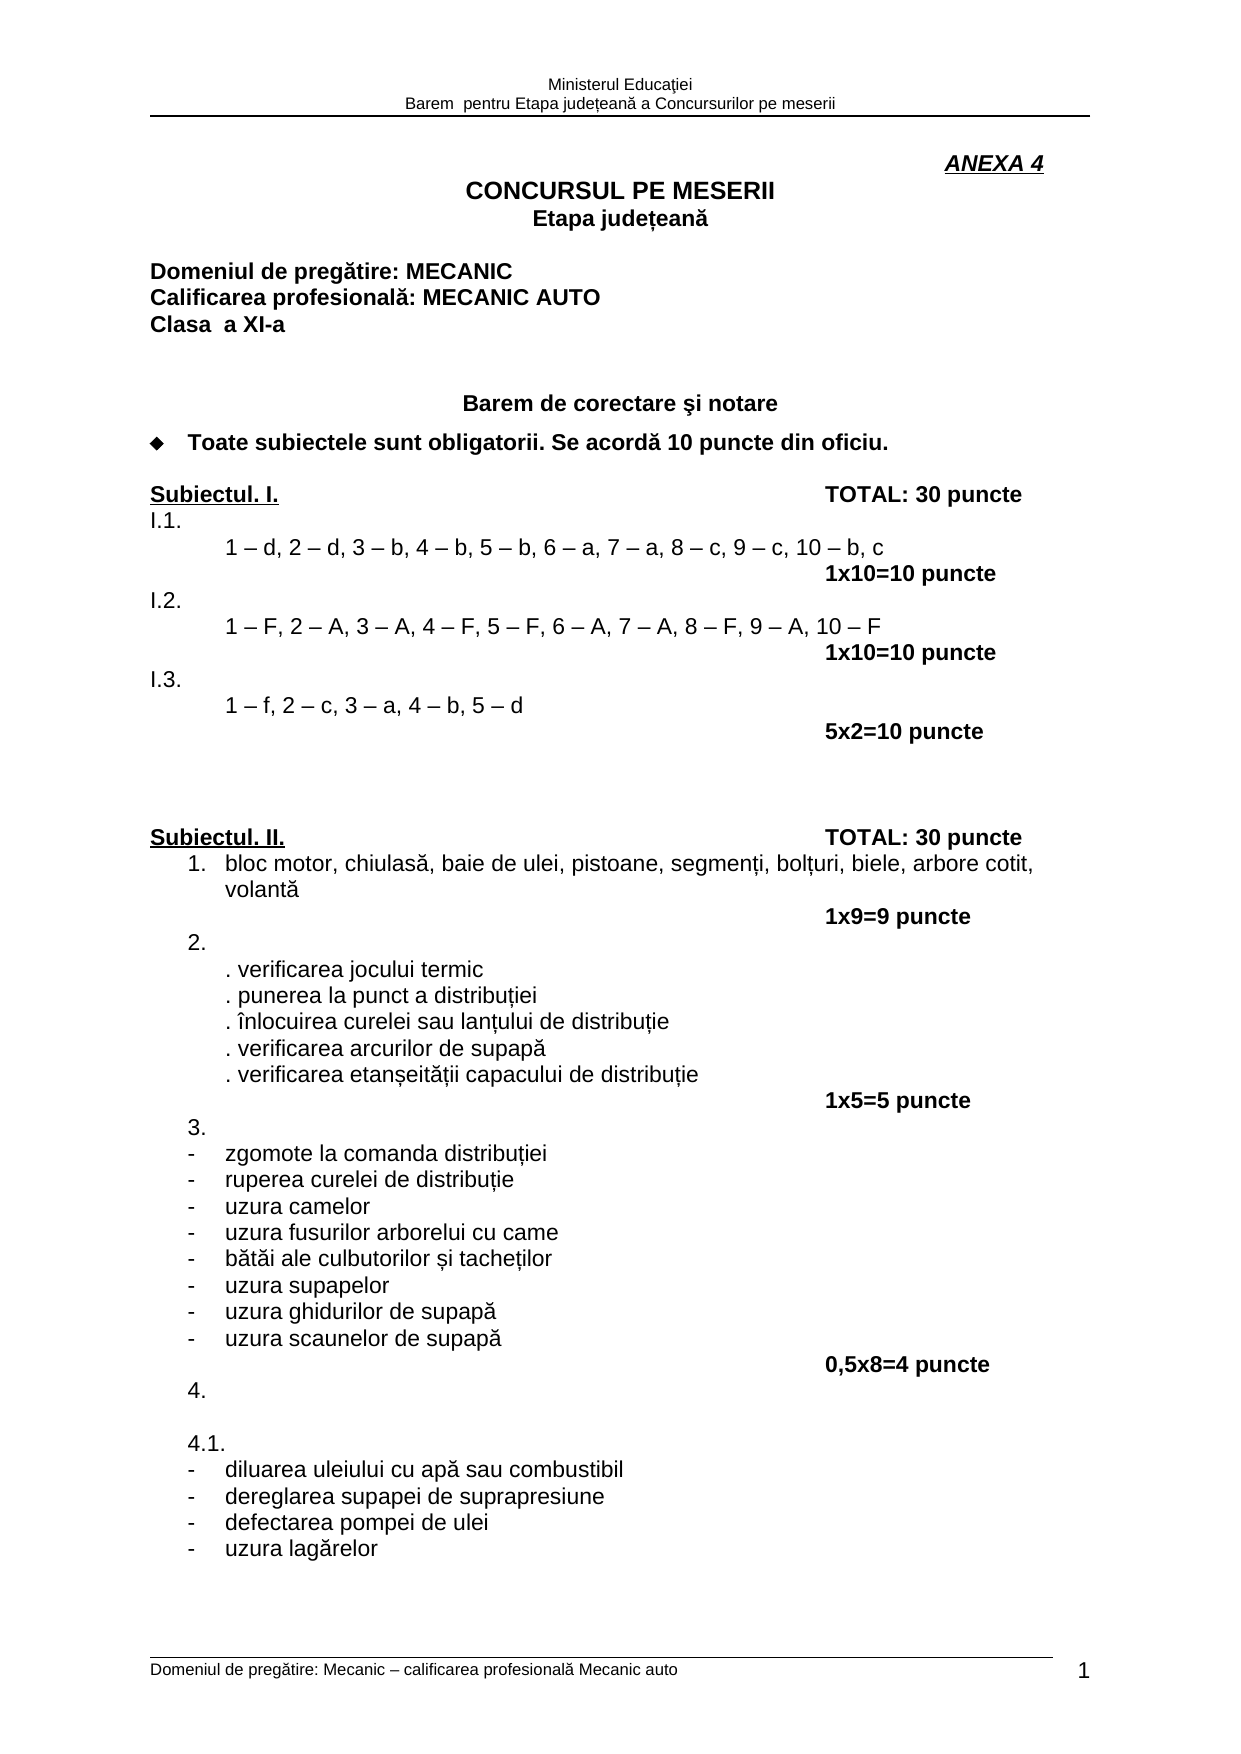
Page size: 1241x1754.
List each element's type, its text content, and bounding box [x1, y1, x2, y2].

text I.1. [150, 507, 1090, 534]
text Subiectul. II. TOTAL: 30 puncte [150, 824, 1090, 850]
subtitle Barem de corectare şi notare [150, 389, 1090, 416]
text Subiectul. I. TOTAL: 30 puncte [150, 481, 1090, 507]
list zgomote la comanda distribuției [187, 1140, 1090, 1166]
text I.2. [150, 587, 1090, 613]
list uzura lagărelor [187, 1535, 1090, 1562]
text . verificarea jocului termic [225, 956, 1090, 982]
subtitle CONCURSUL PE MESERII [150, 176, 1090, 205]
text 1 – d, 2 – d, 3 – b, 4 – b, 5 – b, 6 – a, 7 – a, 8 – c, 9 – c, 10 – b, c [150, 534, 1090, 560]
list bătăi ale culbutorilor și tacheților [187, 1245, 1090, 1272]
list Toate subiectele sunt obligatorii. Se acordă 10 puncte din oficiu. [150, 428, 1090, 455]
text Domeniul de pregătire: MECANIC [150, 258, 1090, 284]
text . verificarea etanșeității capacului de distribuție [225, 1061, 1090, 1087]
text 1x10=10 puncte [150, 560, 1090, 587]
list uzura scaunelor de supapă [187, 1324, 1090, 1351]
text 1x9=9 puncte [825, 903, 1090, 929]
text 1x5=5 puncte [150, 1087, 1090, 1114]
list uzura supapelor [187, 1272, 1090, 1298]
list defectarea pompei de ulei [187, 1509, 1090, 1535]
list uzura fusurilor arborelui cu came [187, 1219, 1090, 1245]
text 5x2=10 puncte [150, 718, 1090, 745]
list uzura ghidurilor de supapă [187, 1298, 1090, 1324]
text 1 – f, 2 – c, 3 – a, 4 – b, 5 – d [150, 692, 1090, 718]
text 0,5x8=4 puncte [825, 1351, 1090, 1377]
list diluarea uleiului cu apă sau combustibil [187, 1456, 1090, 1483]
text Clasa a XI-a [150, 311, 1090, 337]
text I.3. [150, 666, 1090, 692]
text 1 – F, 2 – A, 3 – A, 4 – F, 5 – F, 6 – A, 7 – A, 8 – F, 9 – A, 10 – F [150, 613, 1090, 639]
text . înlocuirea curelei sau lanțului de distribuție [225, 1008, 1090, 1034]
subtitle ANEXA 4 [150, 150, 1090, 176]
list ruperea curelei de distribuție [187, 1166, 1090, 1193]
list dereglarea supapei de suprapresiune [187, 1483, 1090, 1509]
subtitle Etapa județeană [150, 205, 1090, 231]
text . verificarea arcurilor de supapă [225, 1034, 1090, 1061]
list uzura camelor [187, 1193, 1090, 1219]
list bloc motor, chiulasă, baie de ulei, pistoane, segmenți, bolțuri, biele, arbore cotit, volantă [187, 850, 1090, 903]
text 1x10=10 puncte [150, 639, 1090, 666]
text Calificarea profesională: MECANIC AUTO [150, 284, 1090, 311]
text . punerea la punct a distribuției [225, 982, 1090, 1008]
